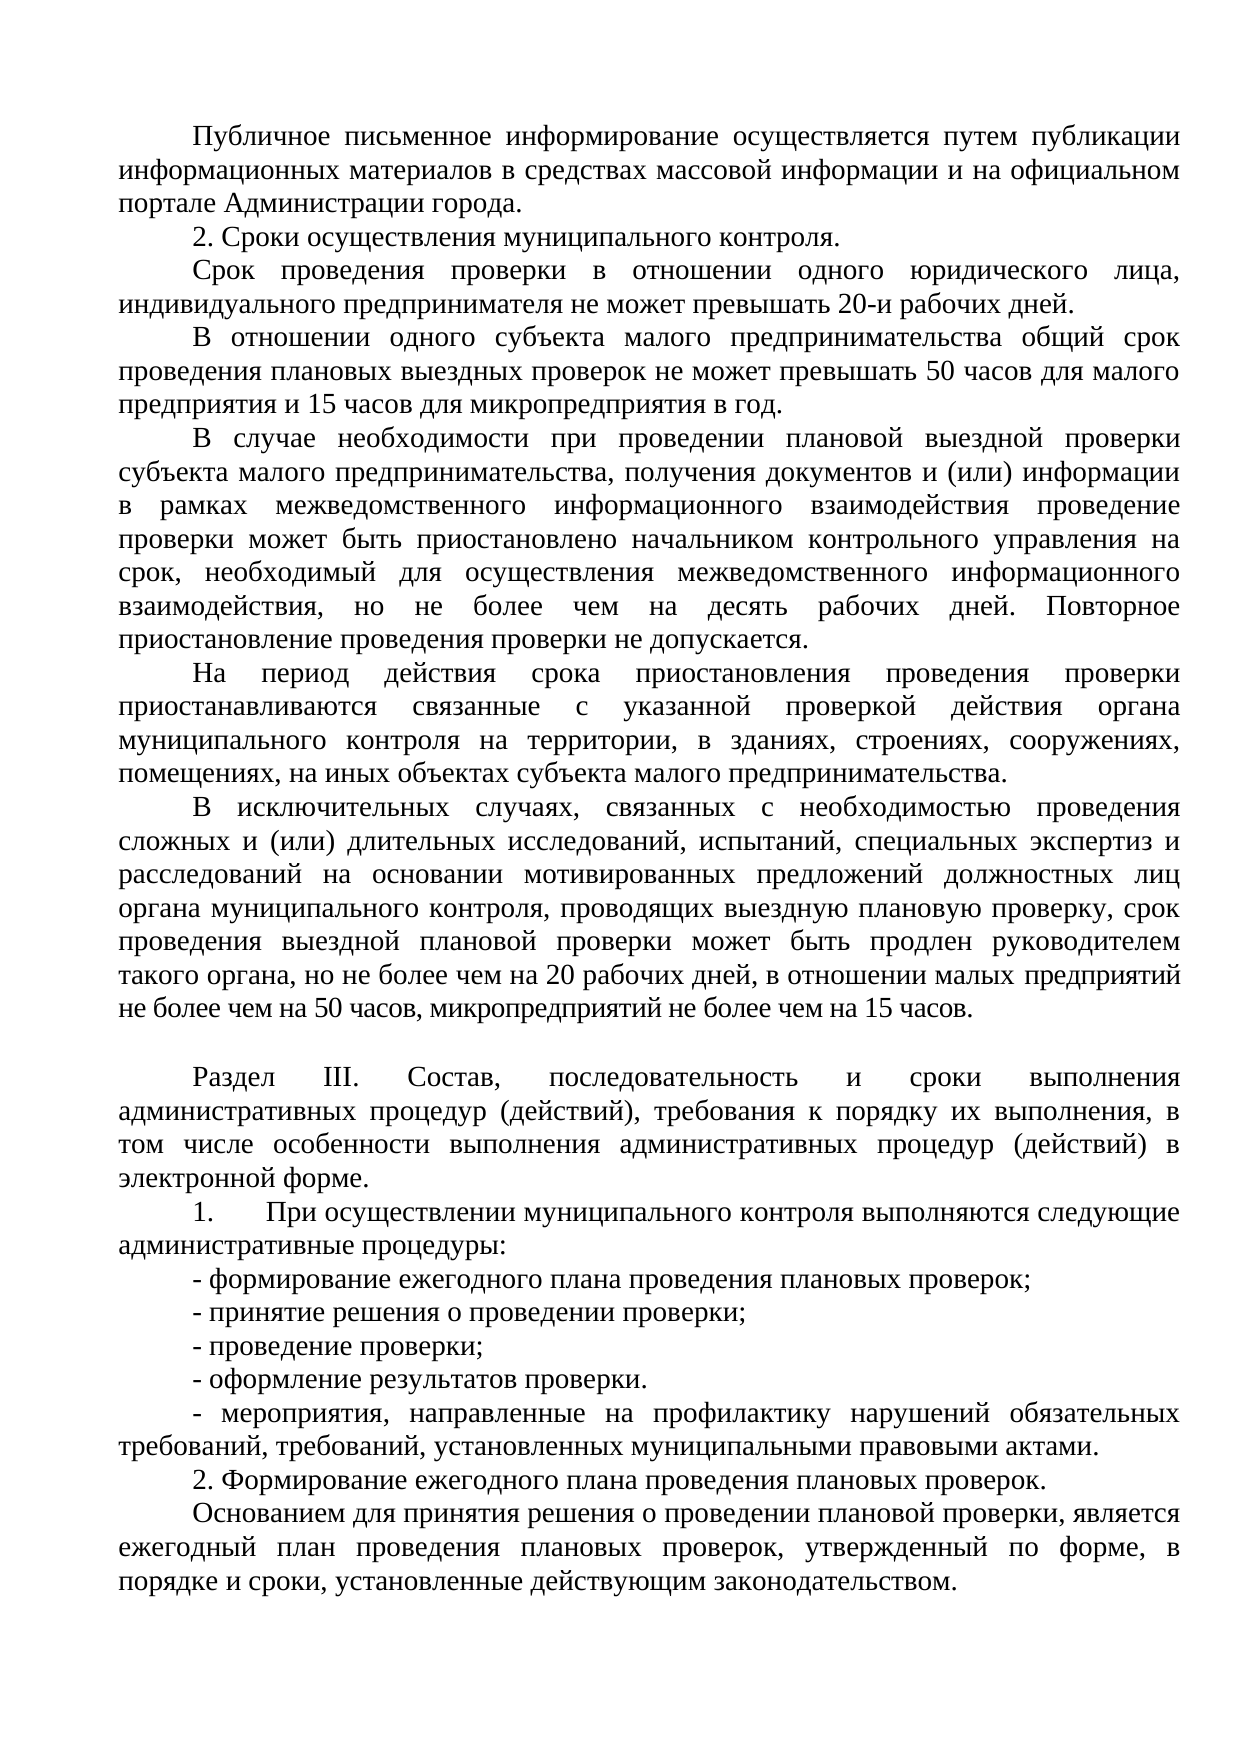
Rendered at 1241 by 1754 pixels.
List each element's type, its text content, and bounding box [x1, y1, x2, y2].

text - принятие решения о проведении проверки; [118, 1294, 1181, 1328]
text - оформление результатов проверки. [118, 1361, 1181, 1395]
list При осуществлении муниципального контроля выполняются следующие административные процедуры: [118, 1194, 1181, 1261]
title Раздел III. Состав, последовательность и сроки выполнения административных процедур (действий), требования к порядку их выполнения, в том числе особенности выполнения административных процедур (действий) в электронной форме. [118, 1059, 1181, 1194]
text - проведение проверки; [118, 1328, 1181, 1361]
text - формирование ежегодного плана проведения плановых проверок; [192, 1261, 1181, 1294]
text На период действия срока приостановления проведения проверки приостанавливаются связанные с указанной проверкой действия органа муниципального контроля на территории, в зданиях, строениях, сооружениях, помещениях, на иных объектах субъекта малого предпринимательства. [118, 655, 1181, 789]
text Публичное письменное информирование осуществляется путем публикации информационных материалов в средствах массовой информации и на официальном портале Администрации города. [118, 118, 1181, 219]
text В исключительных случаях, связанных с необходимостью проведения сложных и (или) длительных исследований, испытаний, специальных экспертиз и расследований на основании мотивированных предложений должностных лиц органа муниципального контроля, проводящих выездную плановую проверку, срок проведения выездной плановой проверки может быть продлен руководителем такого органа, но не более чем на 20 рабочих дней, в отношении малых предприятий не более чем на 50 часов, микропредприятий не более чем на 15 часов. [118, 789, 1181, 1024]
text В случае необходимости при проведении плановой выездной проверки субъекта малого предпринимательства, получения документов и (или) информации в рамках межведомственного информационного взаимодействия проведение проверки может быть приостановлено начальником контрольного управления на срок, необходимый для осуществления межведомственного информационного взаимодействия, но не более чем на десять рабочих дней. Повторное приостановление проведения проверки не допускается. [118, 420, 1181, 655]
text Срок проведения проверки в отношении одного юридического лица, индивидуального предпринимателя не может превышать 20-и рабочих дней. [118, 252, 1181, 319]
text 2. Формирование ежегодного плана проведения плановых проверок. [118, 1462, 1181, 1496]
text 2. Сроки осуществления муниципального контроля. [118, 219, 1181, 252]
text Основанием для принятия решения о проведении плановой проверки, является ежегодный план проведения плановых проверок, утвержденный по форме, в порядке и сроки, установленные действующим законодательством. [118, 1496, 1181, 1596]
text - мероприятия, направленные на профилактику нарушений обязательных требований, требований, установленных муниципальными правовыми актами. [118, 1395, 1181, 1462]
text В отношении одного субъекта малого предпринимательства общий срок проведения плановых выездных проверок не может превышать 50 часов для малого предприятия и 15 часов для микропредприятия в год. [118, 319, 1181, 420]
